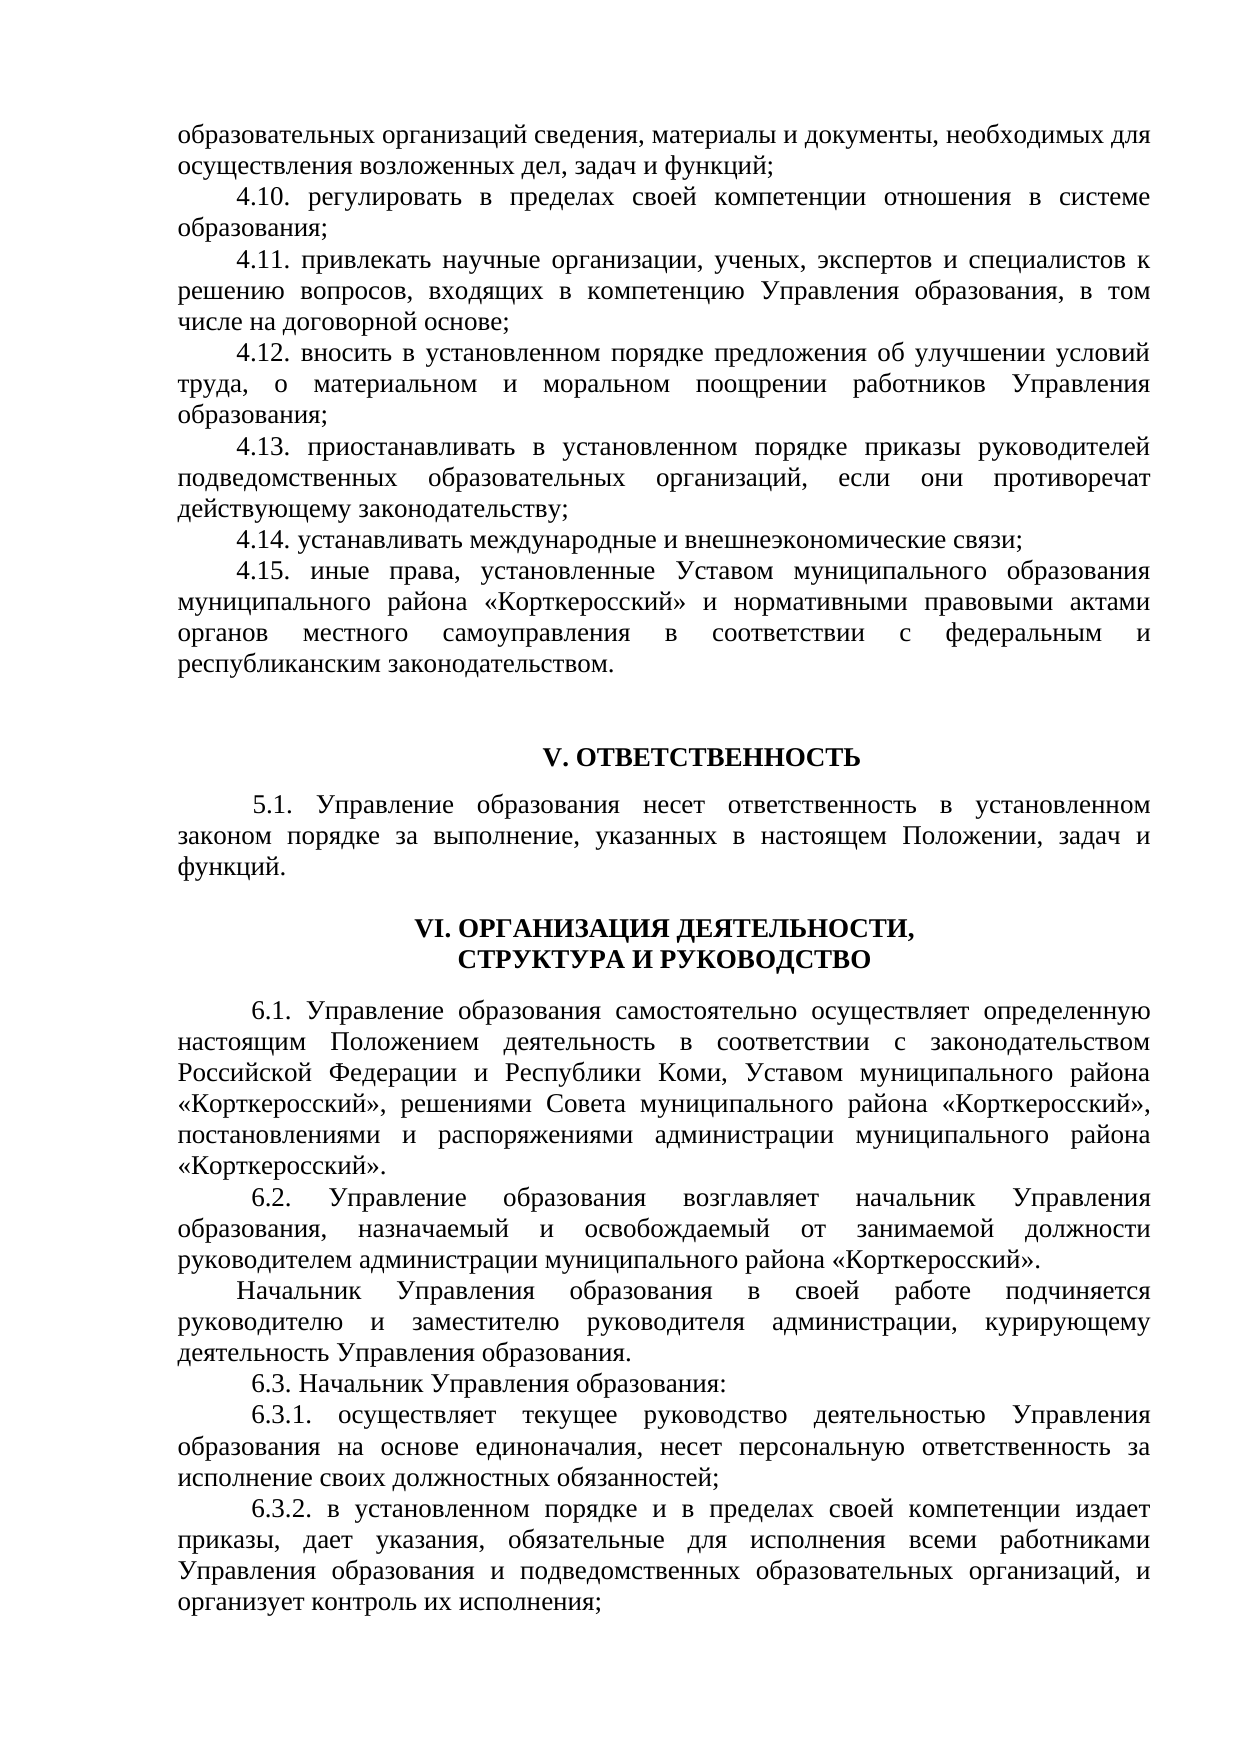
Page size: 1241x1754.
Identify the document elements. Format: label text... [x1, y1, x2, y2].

text Начальник Управления образования в своей работе подчиняется руководителю и заместителю руководителя администрации, курирующему деятельность Управления образования. [177, 1274, 1152, 1367]
text VI. ОРГАНИЗАЦИЯ ДЕЯТЕЛЬНОСТИ, [177, 912, 1152, 943]
text V. ОТВЕТСТВЕННОСТЬ [177, 741, 1152, 772]
text 4.13. приостанавливать в установленном порядке приказы руководителей подведомственных образовательных организаций, если они противоречат действующему законодательству; [177, 429, 1152, 523]
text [177, 118, 1152, 180]
text 4.12. вносить в установленном порядке предложения об улучшении условий труда, о материальном и моральном поощрении работников Управления образования; [177, 336, 1152, 429]
text 4.11. привлекать научные организации, ученых, экспертов и специалистов к решению вопросов, входящих в компетенцию Управления образования, в том числе на договорной основе; [177, 243, 1152, 336]
text 4.14. устанавливать международные и внешнеэкономические связи; [177, 523, 1152, 554]
text 4.10. регулировать в пределах своей компетенции отношения в системе образования; [177, 180, 1152, 243]
text 6.1. Управление образования самостоятельно осуществляет определенную настоящим Положением деятельность в соответствии с законодательством Российской Федерации и Республики Коми, Уставом муниципального района «Корткеросский», решениями Совета муниципального района «Корткеросский», постановлениями и распоряжениями администрации муниципального района «Корткеросский». [177, 994, 1152, 1181]
text 4.15. иные права, установленные Уставом муниципального образования муниципального района «Корткеросский» и нормативными правовыми актами органов местного самоуправления в соответствии с федеральным и республиканским законодательством. [177, 554, 1152, 679]
text 5.1. Управление образования несет ответственность в установленном законом порядке за выполнение, указанных в настоящем Положении, задач и функций. [177, 788, 1152, 881]
text 6.3.1. осуществляет текущее руководство деятельностью Управления образования на основе единоначалия, несет персональную ответственность за исполнение своих должностных обязанностей; [177, 1399, 1152, 1492]
text СТРУКТУРА И РУКОВОДСТВО [177, 943, 1152, 974]
text 6.3. Начальник Управления образования: [177, 1367, 1152, 1399]
text 6.3.2. в установленном порядке и в пределах своей компетенции издает приказы, дает указания, обязательные для исполнения всеми работниками Управления образования и подведомственных образовательных организаций, и организует контроль их исполнения; [177, 1492, 1152, 1617]
text 6.2. Управление образования возглавляет начальник Управления образования, назначаемый и освобождаемый от занимаемой должности руководителем администрации муниципального района «Корткеросский». [177, 1181, 1152, 1274]
